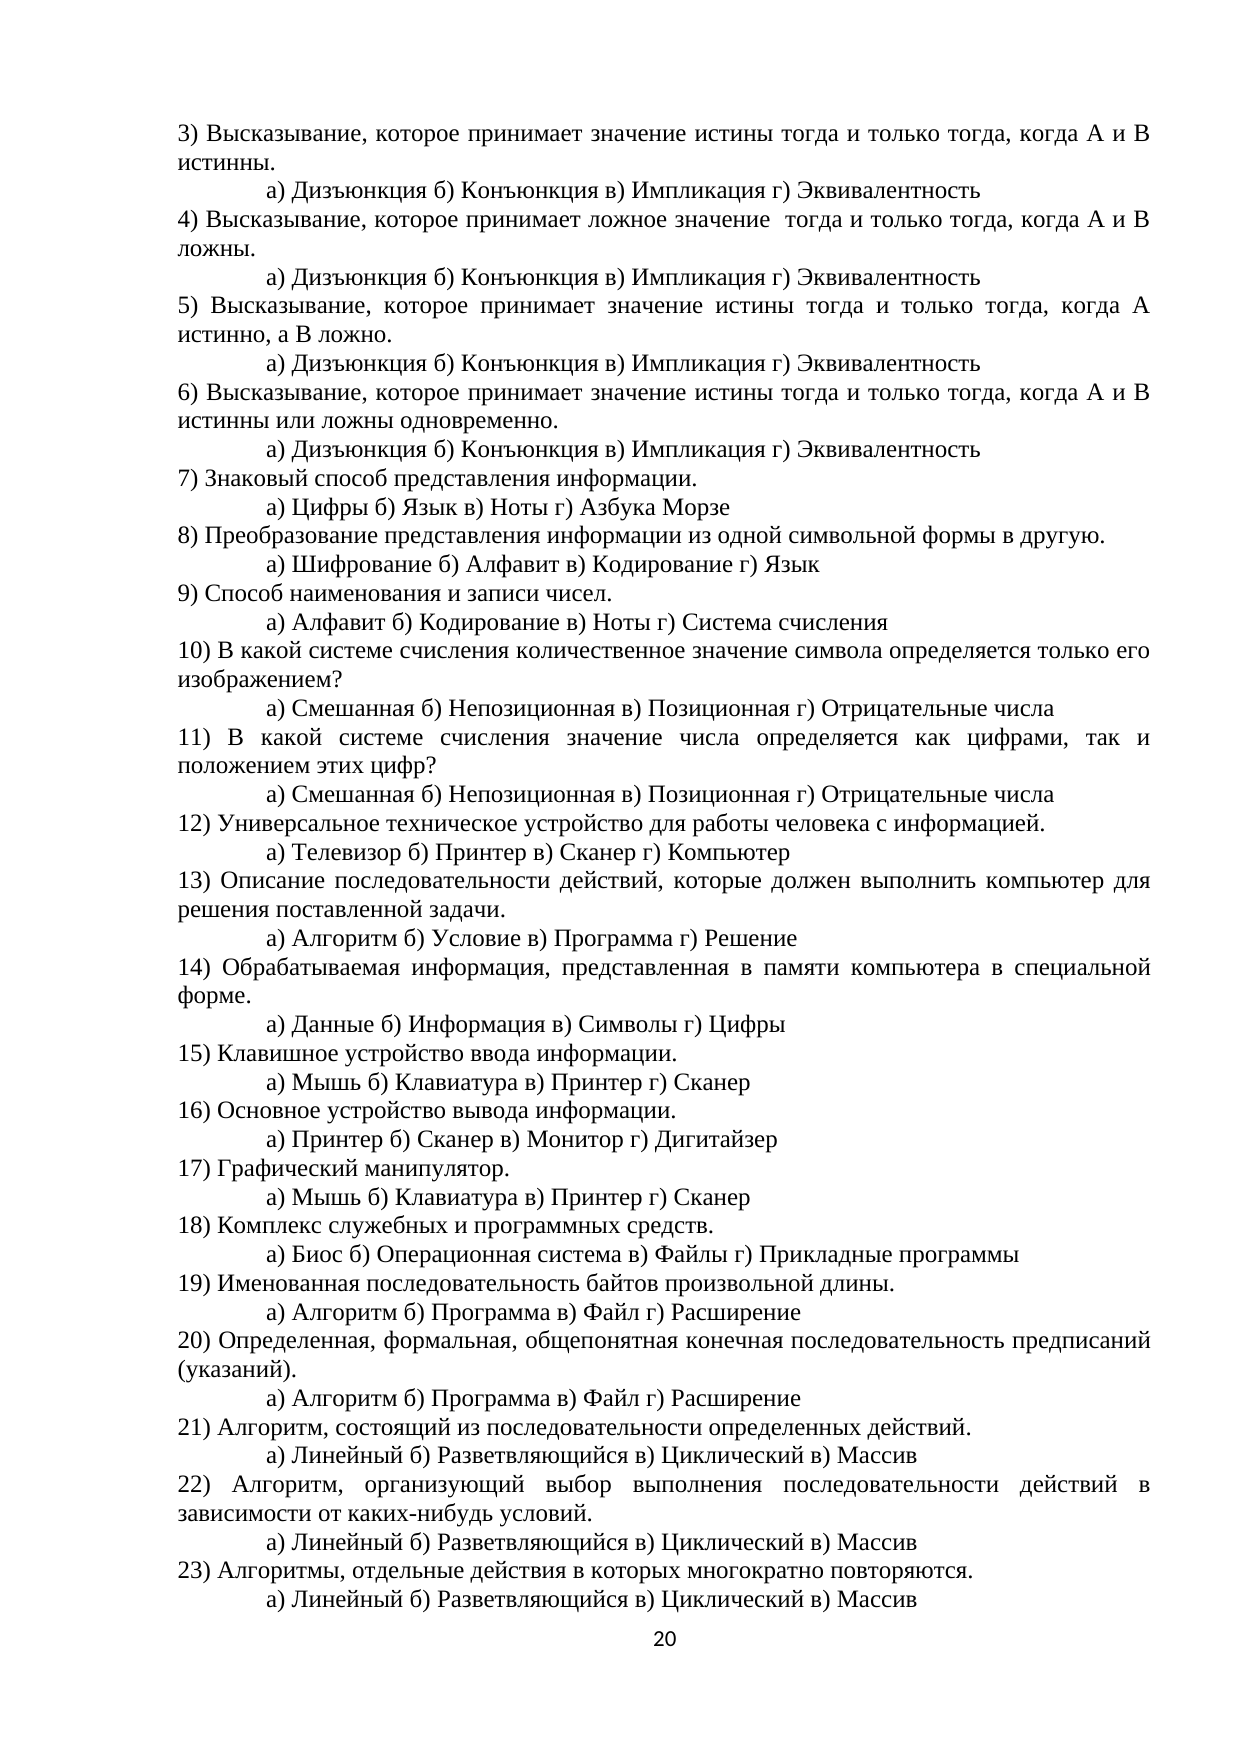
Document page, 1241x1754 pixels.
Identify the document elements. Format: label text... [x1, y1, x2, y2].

text а) Дизъюнкция б) Конъюнкция в) Импликация г) Эквивалентность [266, 176, 1152, 204]
text а) Линейный б) Разветвляющийся в) Циклический в) Массив [266, 1527, 1152, 1556]
text а) Алфавит б) Кодирование в) Ноты г) Система счисления [266, 607, 1152, 636]
text а) Данные б) Информация в) Символы г) Цифры [266, 1009, 1152, 1038]
text а) Мышь б) Клавиатура в) Принтер г) Сканер [266, 1067, 1152, 1096]
text 3) Высказывание, которое принимает значение истины тогда и только тогда, когда А и В истинны. [177, 118, 1152, 176]
text а) Принтер б) Сканер в) Монитор г) Дигитайзер [266, 1124, 1152, 1153]
text а) Алгоритм б) Условие в) Программа г) Решение [266, 923, 1152, 952]
text 13) Описание последовательности действий, которые должен выполнить компьютер для решения поставленной задачи. [177, 866, 1152, 923]
text а) Алгоритм б) Программа в) Файл г) Расширение [266, 1297, 1152, 1326]
text 9) Способ наименования и записи чисел. [177, 578, 1152, 607]
text 4) Высказывание, которое принимает ложное значение тогда и только тогда, когда А и В ложны. [177, 204, 1152, 262]
text а) Шифрование б) Алфавит в) Кодирование г) Язык [266, 549, 1152, 578]
text 20) Определенная, формальная, общепонятная конечная последовательность предписаний (указаний). [177, 1326, 1152, 1383]
text 12) Универсальное техническое устройство для работы человека с информацией. [177, 808, 1152, 837]
text а) Дизъюнкция б) Конъюнкция в) Импликация г) Эквивалентность [266, 262, 1152, 291]
text 15) Клавишное устройство ввода информации. [177, 1038, 1152, 1067]
text а) Алгоритм б) Программа в) Файл г) Расширение [266, 1383, 1152, 1412]
text 6) Высказывание, которое принимает значение истины тогда и только тогда, когда А и В истинны или ложны одновременно. [177, 377, 1152, 434]
text 8) Преобразование представления информации из одной символьной формы в другую. [177, 521, 1152, 549]
text а) Смешанная б) Непозиционная в) Позиционная г) Отрицательные числа [266, 779, 1152, 808]
text 18) Комплекс служебных и программных средств. [177, 1211, 1152, 1239]
text а) Мышь б) Клавиатура в) Принтер г) Сканер [266, 1182, 1152, 1211]
text а) Смешанная б) Непозиционная в) Позиционная г) Отрицательные числа [266, 693, 1152, 722]
text а) Дизъюнкция б) Конъюнкция в) Импликация г) Эквивалентность [266, 434, 1152, 463]
text 7) Знаковый способ представления информации. [177, 463, 1152, 492]
text 16) Основное устройство вывода информации. [177, 1096, 1152, 1124]
text а) Цифры б) Язык в) Ноты г) Азбука Морзе [266, 492, 1152, 521]
text а) Линейный б) Разветвляющийся в) Циклический в) Массив [266, 1584, 1152, 1613]
text 23) Алгоритмы, отдельные действия в которых многократно повторяются. [177, 1556, 1152, 1584]
text 17) Графический манипулятор. [177, 1153, 1152, 1182]
text 10) В какой системе счисления количественное значение символа определяется только его изображением? [177, 636, 1152, 693]
text 5) Высказывание, которое принимает значение истины тогда и только тогда, когда А истинно, а В ложно. [177, 291, 1152, 348]
text 22) Алгоритм, организующий выбор выполнения последовательности действий в зависимости от каких-нибудь условий. [177, 1469, 1152, 1527]
text а) Телевизор б) Принтер в) Сканер г) Компьютер [266, 837, 1152, 866]
text а) Дизъюнкция б) Конъюнкция в) Импликация г) Эквивалентность [266, 348, 1152, 377]
text 11) В какой системе счисления значение числа определяется как цифрами, так и положением этих цифр? [177, 722, 1152, 779]
text 21) Алгоритм, состоящий из последовательности определенных действий. [177, 1412, 1152, 1441]
text а) Биос б) Операционная система в) Файлы г) Прикладные программы [266, 1239, 1152, 1268]
text 19) Именованная последовательность байтов произвольной длины. [177, 1268, 1152, 1297]
text 14) Обрабатываемая информация, представленная в памяти компьютера в специальной форме. [177, 952, 1152, 1009]
text а) Линейный б) Разветвляющийся в) Циклический в) Массив [266, 1441, 1152, 1469]
